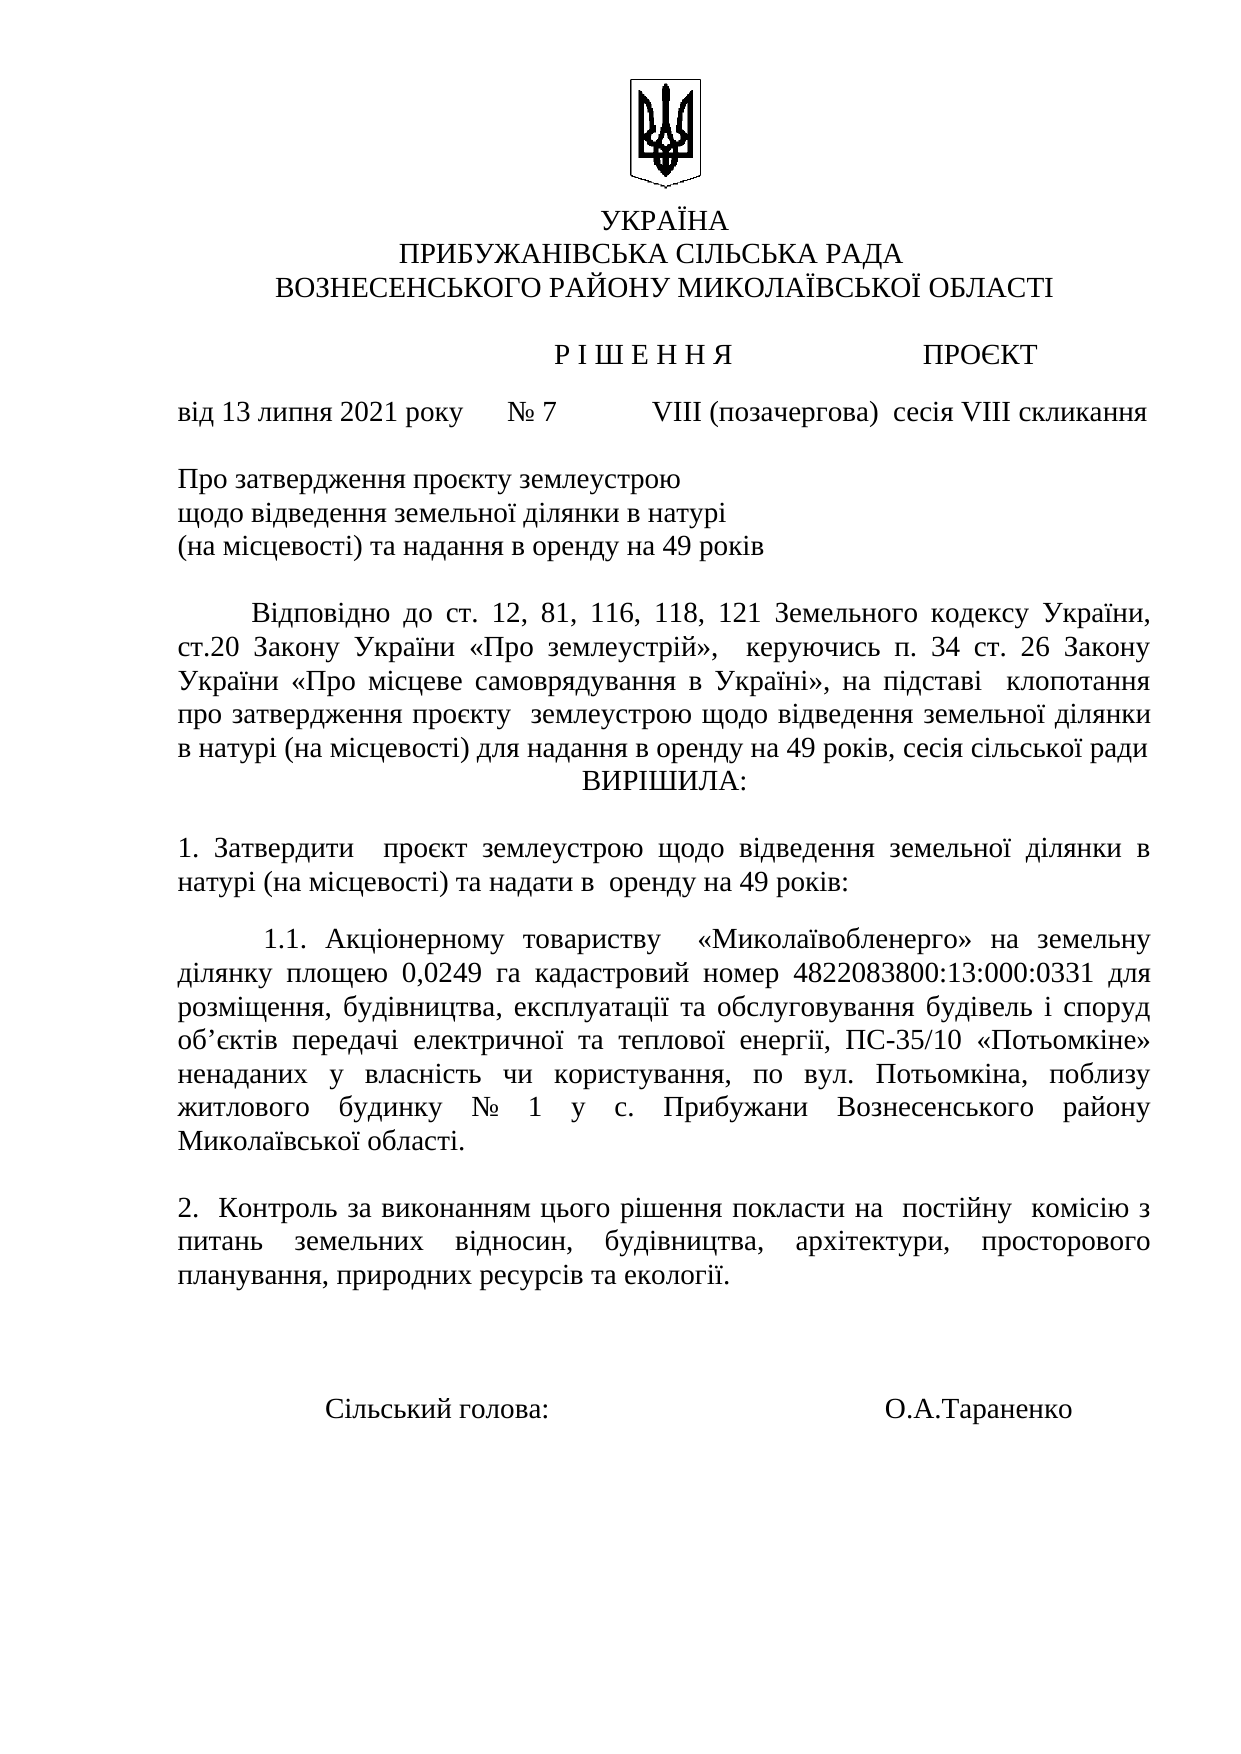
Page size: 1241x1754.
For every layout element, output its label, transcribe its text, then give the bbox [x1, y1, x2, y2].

text УКРАЇНА [177, 203, 1152, 236]
text (на місцевості) та надання в оренду на 49 років [177, 528, 1152, 562]
text Про затвердження проєкту землеустрою [177, 461, 1152, 495]
text щодо відведення земельної ділянки в натурі [177, 495, 1152, 528]
text 2. Контроль за виконанням цього рішення покласти на постійну комісію з питань земельних відносин, будівництва, архітектури, просторового планування, природних ресурсів та екології. [177, 1190, 1152, 1291]
text ВОЗНЕСЕНСЬКОГО РАЙОНУ МИКОЛАЇВСЬКОЇ ОБЛАСТІ [177, 270, 1152, 303]
list Акціонерному товариству «Миколаївобленерго» на земельну ділянку площею 0,0249 га кадастровий номер 4822083800:13:000:0331 для розміщення, будівництва, експлуатації та обслуговування будівель і споруд об’єктів передачі електричної та теплової енергії, ПС-35/10 «Потьомкіне» ненаданих у власність чи користування, по вул. Потьомкіна, поблизу житлового будинку № 1 у с. Прибужани Вознесенського району Миколаївської області. [177, 922, 1152, 1156]
text Сільський голова: О.А.Тараненко [177, 1391, 1152, 1425]
text Відповідно до ст. 12, 81, 116, 118, 121 Земельного кодексу України, ст.20 Закону України «Про землеустрій», керуючись п. 34 ст. 26 Закону України «Про місцеве самоврядування в Україні», на підставі клопотання про затвердження проєкту землеустрою щодо відведення земельної ділянки в натурі (на місцевості) для надання в оренду на 49 років, сесія сільської ради [177, 596, 1152, 763]
text Р І Ш Е Н Н Я ПРОЄКТ [177, 337, 1152, 370]
text від 13 липня 2021 року № 7 VІІІ (позачергова) сесія VІІІ скликання [177, 394, 1152, 428]
text ПРИБУЖАНІВСЬКА СІЛЬСЬКА РАДА [325, 236, 1152, 270]
text ВИРІШИЛА: [177, 763, 1152, 797]
text 1. Затвердити проєкт землеустрою щодо відведення земельної ділянки в натурі (на місцевості) та надати в оренду на 49 років: [177, 830, 1152, 897]
picture [627, 77, 703, 191]
